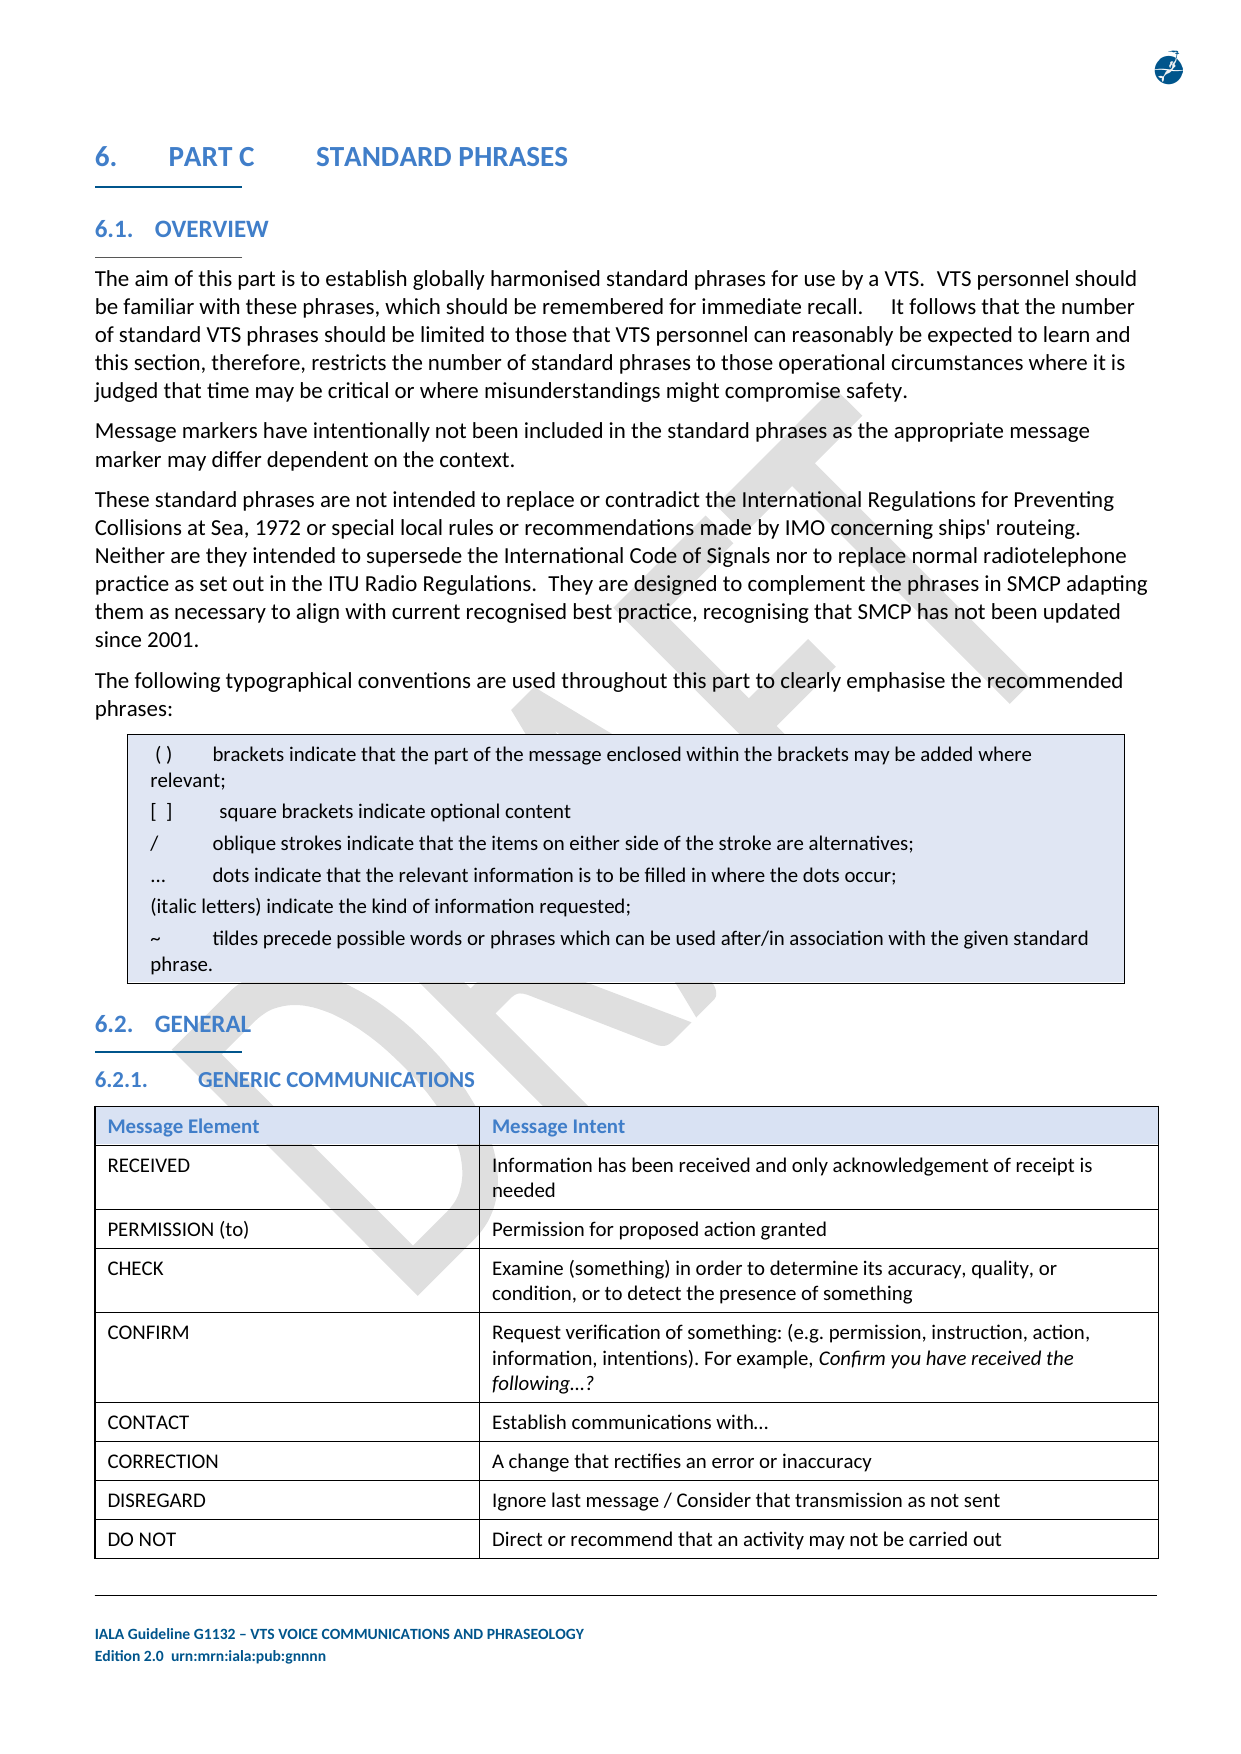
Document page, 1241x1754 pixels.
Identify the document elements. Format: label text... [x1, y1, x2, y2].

subtitle PART C STANDARD PHRASES [94, 138, 1157, 174]
table_header Message Element [96, 1107, 479, 1144]
table_cell DO NOT [96, 1520, 479, 1558]
table_cell CHECK [96, 1249, 479, 1312]
table_cell RECEIVED [96, 1146, 479, 1209]
subtitle GENERAL [94, 1008, 1157, 1039]
table_cell DISREGARD [96, 1481, 479, 1519]
table_cell CONFIRM [96, 1313, 479, 1402]
table_cell CONTACT [96, 1403, 479, 1441]
table_cell Examine (something) in order to determine its accuracy, quality, or condition, or to detect the presence of something [480, 1249, 1158, 1312]
text The following typographical conventions are used throughout this part to clearly emphasise the recommended phrases: [94, 666, 1157, 722]
picture [1123, 0, 1241, 119]
table_cell Permission for proposed action granted [480, 1210, 1158, 1248]
table_cell Direct or recommend that an activity may not be carried out [480, 1520, 1158, 1558]
text These standard phrases are not intended to replace or contradict the International Regulations for Preventing Collisions at Sea, 1972 or special local rules or recommendations made by IMO concerning ships' routeing. Neither are they intended to supersede the International Code of Signals nor to replace normal radiotelephone practice as set out in the ITU Radio Regulations. They are designed to complement the phrases in SMCP adapting them as necessary to align with current recognised best practice, recognising that SMCP has not been updated since 2001. [94, 485, 1157, 653]
table_cell A change that rectifies an error or inaccuracy [480, 1442, 1158, 1480]
table_cell CORRECTION [96, 1442, 479, 1480]
text The aim of this part is to establish globally harmonised standard phrases for use by a VTS. VTS personnel should be familiar with these phrases, which should be remembered for immediate recall. It follows that the number of standard VTS phrases should be limited to those that VTS personnel can reasonably be expected to learn and this section, therefore, restricts the number of standard phrases to those operational circumstances where it is judged that time may be critical or where misunderstandings might compromise safety. [94, 264, 1157, 404]
table_cell PERMISSION (to) [96, 1210, 479, 1248]
table_cell Ignore last message / Consider that transmission as not sent [480, 1481, 1158, 1519]
table_header Message Intent [480, 1107, 1158, 1144]
subtitle OVERVIEW [94, 213, 1157, 243]
subtitle GENERIC COMMUNICATIONS [94, 1065, 1157, 1093]
table_cell Information has been received and only acknowledgement of receipt is needed [480, 1146, 1158, 1209]
table_cell Request verification of something: (e.g. permission, instruction, action, information, intentions). For example, Confirm you have received the following…? [480, 1313, 1158, 1402]
text Message markers have intentionally not been included in the standard phrases as the appropriate message marker may differ dependent on the context. [94, 417, 1157, 473]
table_cell Establish communications with… [480, 1403, 1158, 1441]
table_header ( ) brackets indicate that the part of the message enclosed within the brackets may be added where relevant; [ ] square brackets indicate optional content / oblique strokes indicate that the items on either side of the stroke are alternatives; ... dots indicate that the relevant information is to be filled in where the dots occur; (italic letters) indicate the kind of information requested; ~ tildes precede possible words or phrases which can be used after/in association with the given standard phrase. [128, 735, 1124, 982]
